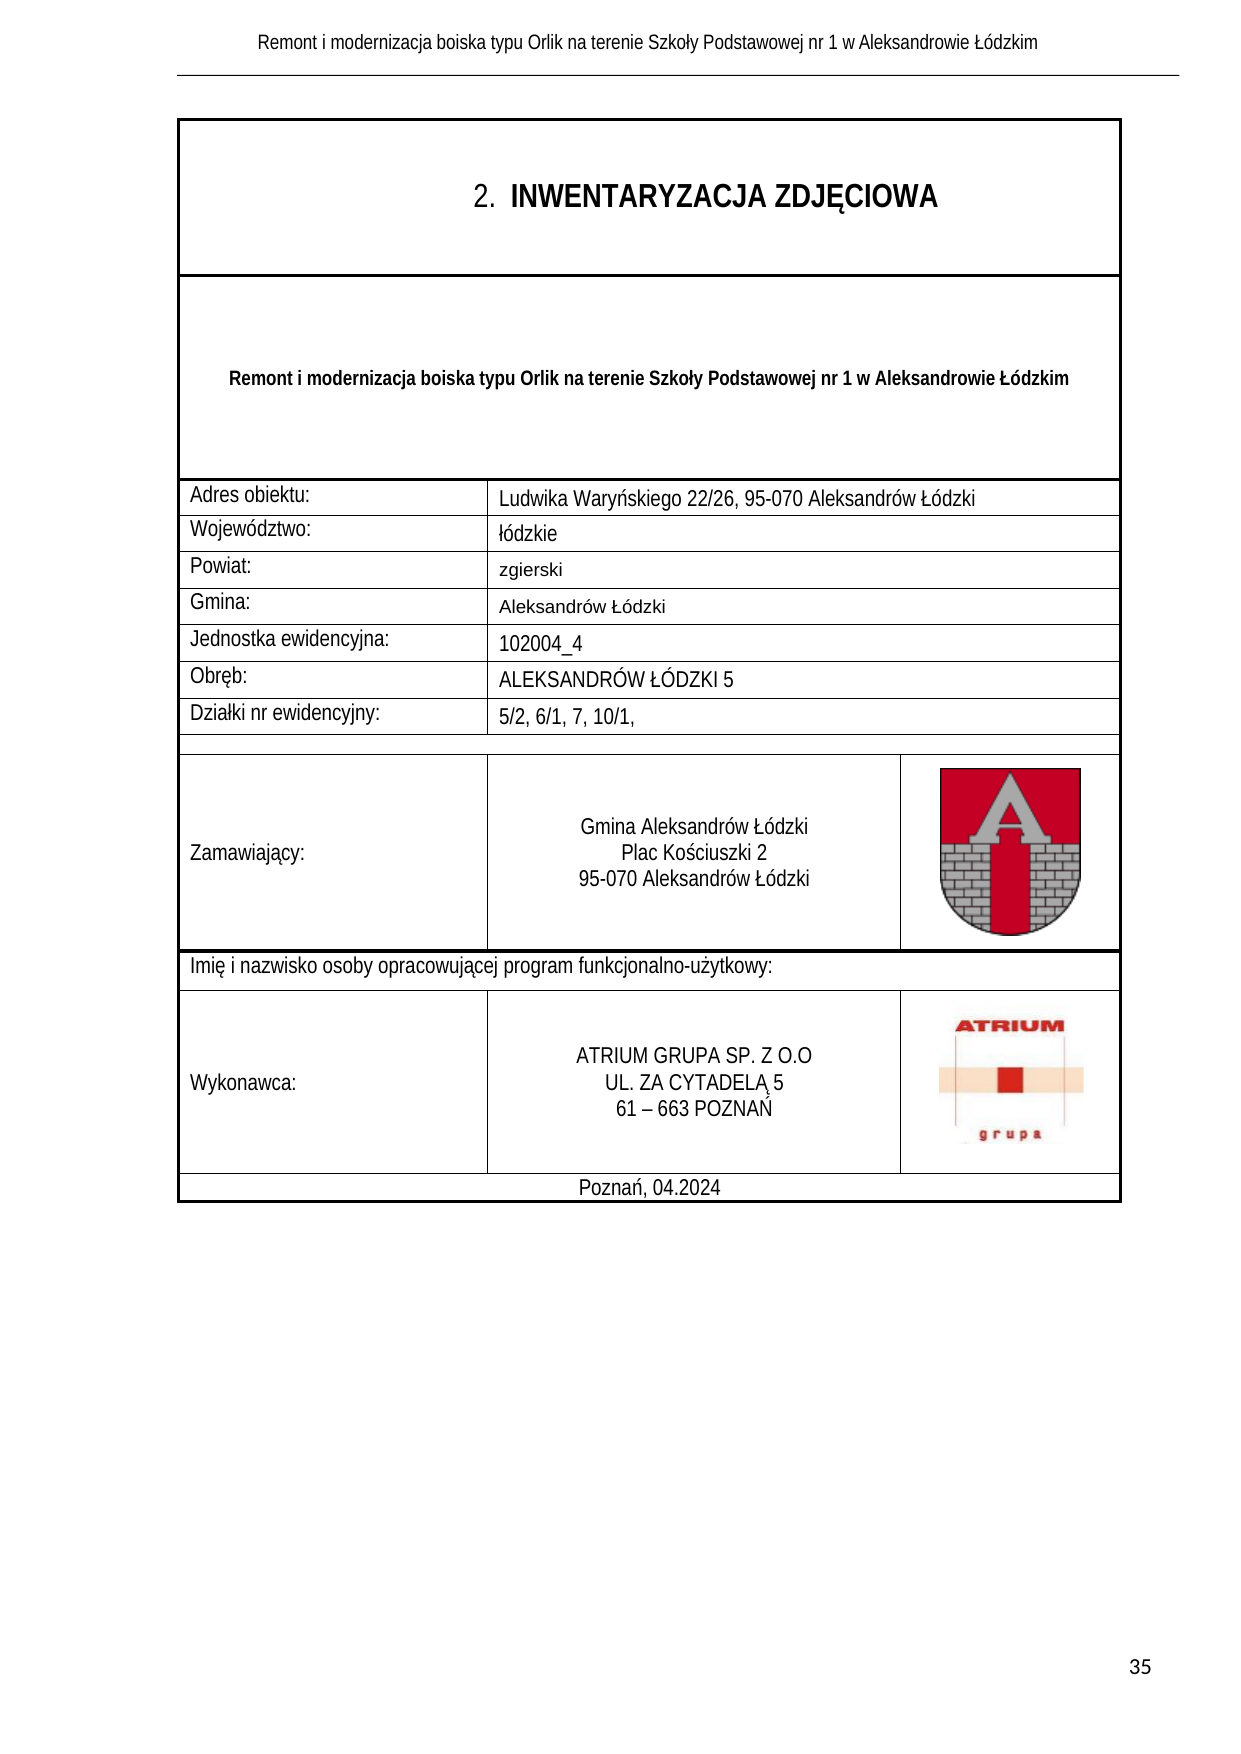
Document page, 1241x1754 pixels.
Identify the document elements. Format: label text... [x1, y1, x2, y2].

table_cell Województwo: [180, 516, 487, 551]
table_cell Powiat: [180, 552, 487, 588]
table_cell [901, 755, 1119, 949]
table_cell Zamawiający: [180, 755, 487, 949]
table_cell Adres obiektu: [180, 481, 487, 514]
table_cell łódzkie [488, 516, 1119, 551]
table_header INWENTARYZACJA ZDJĘCIOWA [180, 121, 1119, 274]
picture [940, 768, 1081, 936]
table_cell Imię i nazwisko osoby opracowującej program funkcjonalno-użytkowy: [180, 953, 1119, 990]
table_cell Wykonawca: [180, 991, 487, 1173]
table_cell Aleksandrów Łódzki [488, 589, 1119, 624]
table_cell 102004_4 [488, 625, 1119, 661]
table_cell Remont i modernizacja boiska typu Orlik na terenie Szkoły Podstawowej nr 1 w Aleksandrowie Łódzkim [180, 277, 1119, 478]
table_cell [180, 735, 1119, 754]
table_cell ALEKSANDRÓW ŁÓDZKI 5 [488, 662, 1119, 697]
table_cell Działki nr ewidencyjny: [180, 699, 487, 734]
table_cell zgierski [488, 552, 1119, 588]
table_cell ATRIUM GRUPA SP. Z O.O UL. ZA CYTADELĄ 5 61 – 663 POZNAŃ [488, 991, 900, 1173]
table_cell Obręb: [180, 662, 487, 697]
picture [939, 1005, 1084, 1144]
table_cell Gmina Aleksandrów Łódzki Plac Kościuszki 2 95-070 Aleksandrów Łódzki [488, 755, 900, 949]
table_cell Ludwika Waryńskiego 22/26, 95-070 Aleksandrów Łódzki [488, 481, 1119, 514]
table_cell [901, 991, 1119, 1173]
table_cell Gmina: [180, 589, 487, 624]
table_cell 5/2, 6/1, 7, 10/1, [488, 699, 1119, 734]
table_cell Jednostka ewidencyjna: [180, 625, 487, 661]
table_cell Poznań, 04.2024 [180, 1174, 1119, 1200]
